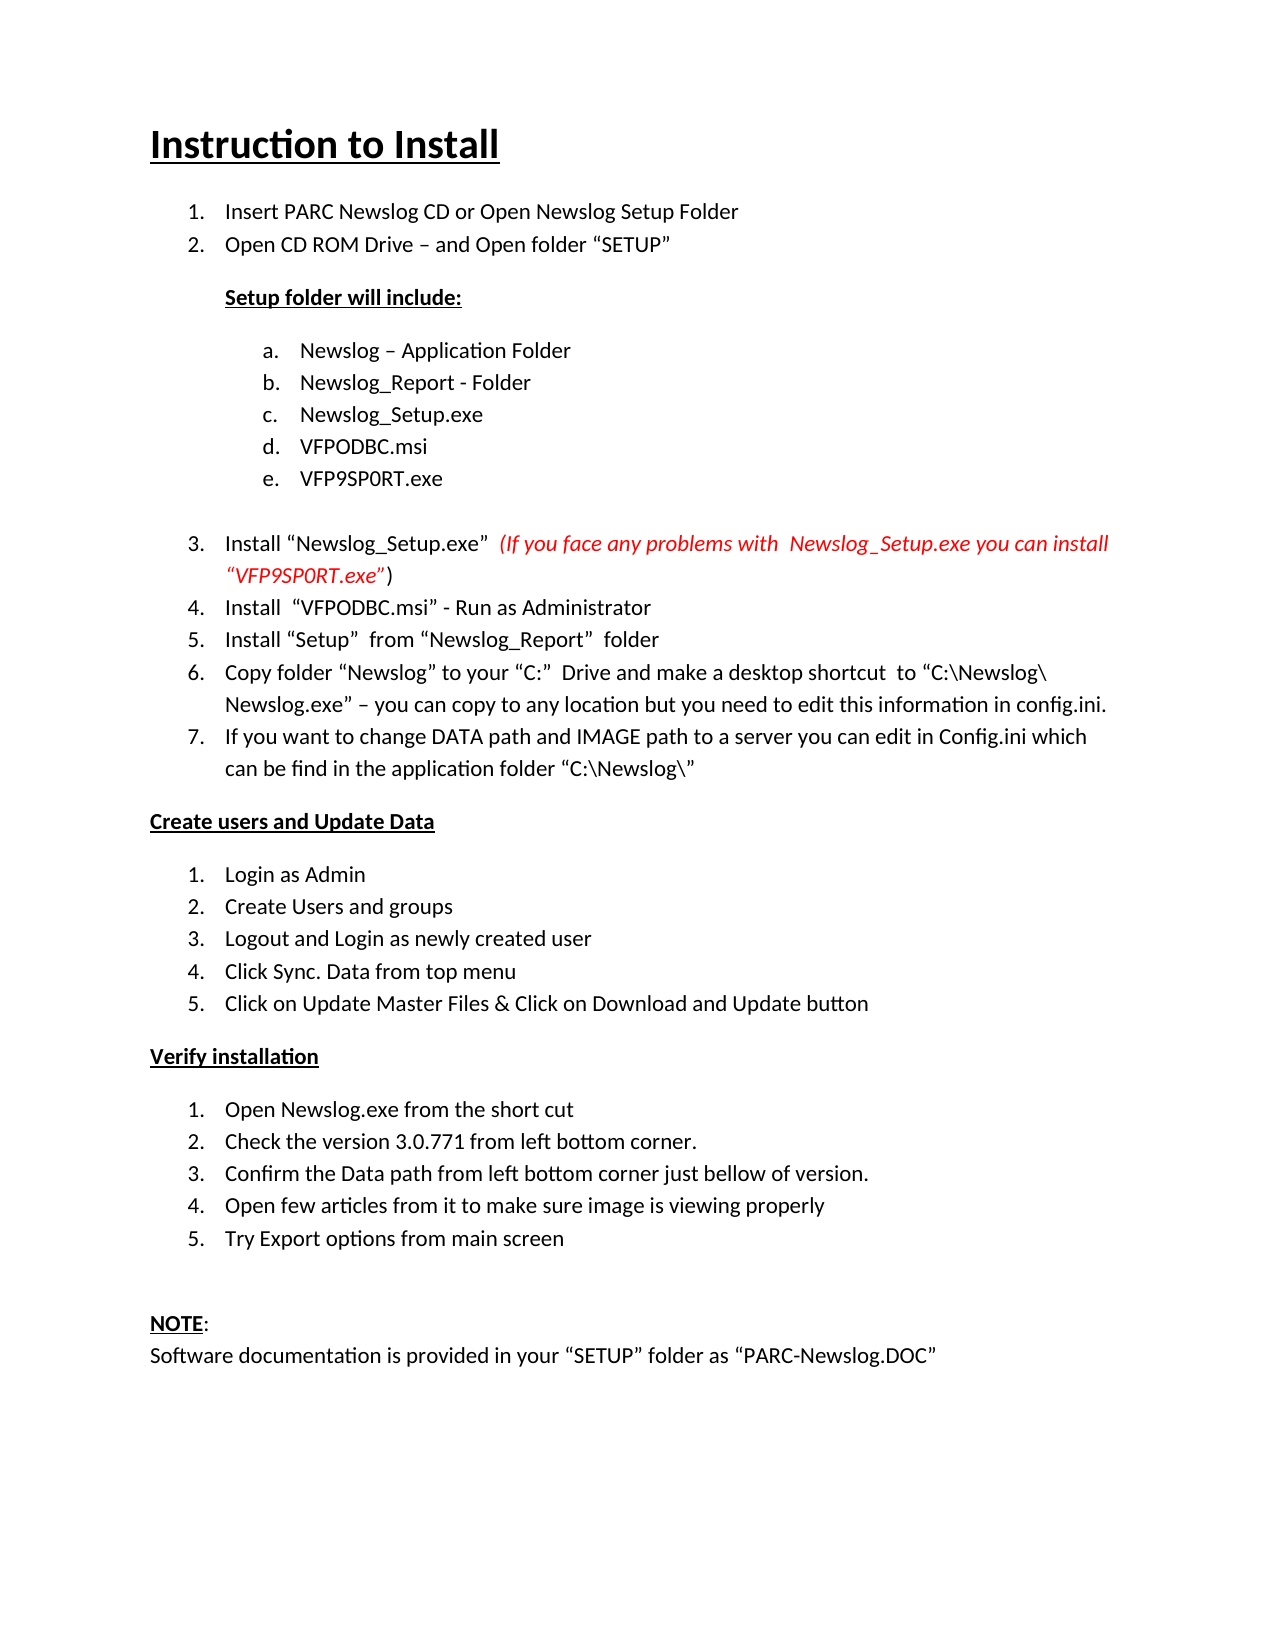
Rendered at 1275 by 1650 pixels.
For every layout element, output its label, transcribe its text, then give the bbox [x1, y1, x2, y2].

list Insert PARC Newslog CD or Open Newslog Setup Folder [187, 197, 1125, 226]
list Open CD ROM Drive – and Open folder “SETUP” [187, 230, 1125, 258]
list Open few articles from it to make sure image is viewing properly [187, 1192, 1125, 1219]
list Install “Setup” from “Newslog_Report” folder [187, 625, 1125, 653]
text Create users and Update Data [150, 807, 1125, 835]
list Install “Newslog_Setup.exe” (If you face any problems with Newslog_Setup.exe you can install “VFP9SP0RT.exe”) [187, 529, 1125, 589]
text Instruction to Install [150, 118, 1125, 169]
text NOTE: Software documentation is provided in your “SETUP” folder as “PARC-Newslog.DOC” [150, 1309, 1125, 1401]
list If you want to change DATA path and IMAGE path to a server you can edit in Config.ini which can be find in the application folder “C:\Newslog\” [187, 722, 1125, 782]
list Newslog_Report - Folder [262, 368, 1125, 396]
list Logout and Login as newly created user [187, 924, 1125, 953]
list Click Sync. Data from top menu [187, 957, 1125, 985]
list Login as Admin [187, 860, 1125, 888]
text Verify installation [150, 1042, 1125, 1070]
list Copy folder “Newslog” to your “C:” Drive and make a desktop shortcut to “C:\Newslog\Newslog.exe” – you can copy to any location but you need to edit this information in config.ini. [187, 658, 1125, 718]
list Try Export options from main screen [187, 1224, 1125, 1252]
list Click on Update Master Files & Click on Download and Update button [187, 989, 1125, 1017]
list Confirm the Data path from left bottom corner just bellow of version. [187, 1159, 1125, 1187]
list Check the version 3.0.771 from left bottom corner. [187, 1127, 1125, 1155]
list VFPODBC.msi [262, 432, 1125, 460]
list Newslog – Application Folder [262, 336, 1125, 364]
list Open Newslog.exe from the short cut [187, 1095, 1125, 1123]
list Create Users and groups [187, 892, 1125, 920]
list VFP9SP0RT.exe [262, 464, 1125, 492]
text Setup folder will include: [225, 283, 1125, 311]
list Newslog_Setup.exe [262, 400, 1125, 428]
list Install “VFPODBC.msi” - Run as Administrator [187, 593, 1125, 621]
